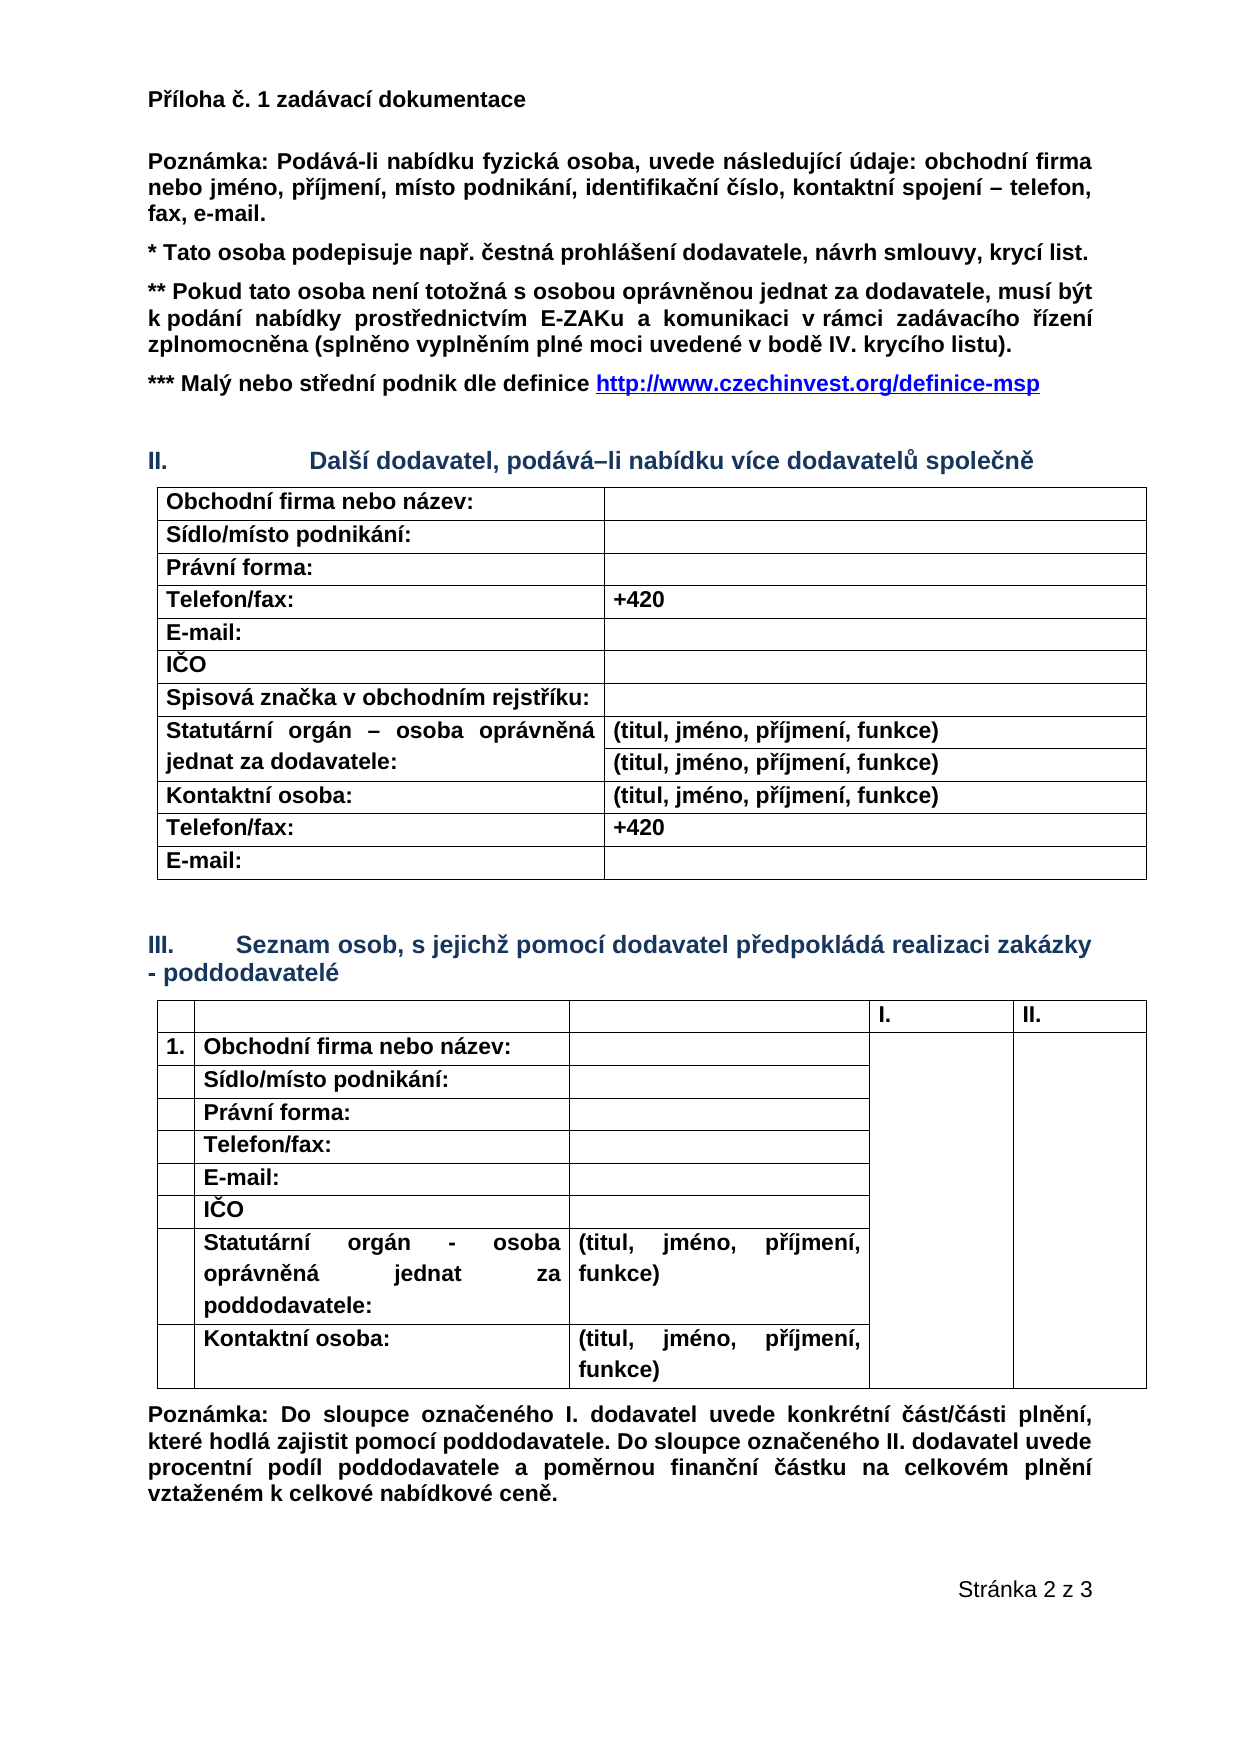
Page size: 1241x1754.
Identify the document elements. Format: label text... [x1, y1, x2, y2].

table_cell [158, 1164, 194, 1195]
table_cell [605, 684, 1146, 716]
table_cell E-mail: [195, 1164, 569, 1195]
table_cell (titul, jméno, příjmení, funkce) [570, 1325, 869, 1388]
table_cell (titul, jméno, příjmení, funkce) [605, 782, 1146, 813]
table_cell [158, 1325, 194, 1388]
text * Tato osoba podepisuje např. čestná prohlášení dodavatele, návrh smlouvy, krycí list. [148, 239, 1093, 266]
table_cell [158, 1131, 194, 1163]
table_cell [570, 1196, 869, 1228]
table_header [195, 1001, 569, 1032]
table_header [158, 1001, 194, 1032]
table_cell Právní forma: [195, 1099, 569, 1130]
table_cell [605, 651, 1146, 683]
table_cell [605, 847, 1146, 878]
table_header [605, 488, 1146, 520]
table_cell [570, 1099, 869, 1130]
table_cell 1. [158, 1033, 194, 1065]
table_cell +420 [605, 586, 1146, 618]
text *** Malý nebo střední podnik dle definice http://www.czechinvest.org/definice-msp [148, 370, 1093, 396]
table_cell Sídlo/místo podnikání: [158, 521, 604, 552]
table_cell [870, 1033, 1013, 1388]
table_cell Statutární orgán - osoba oprávněná jednat za poddodavatele: [195, 1229, 569, 1323]
table_cell Telefon/fax: [195, 1131, 569, 1163]
table_cell (titul, jméno, příjmení, funkce) [570, 1229, 869, 1323]
table_header [570, 1001, 869, 1032]
table_cell [158, 1066, 194, 1097]
subtitle Další dodavatel, podává–li nabídku více dodavatelů společně [148, 446, 1093, 475]
text ** Pokud tato osoba není totožná s osobou oprávněnou jednat za dodavatele, musí být k podání nabídky prostřednictvím E-ZAKu a komunikaci v rámci zadávacího řízení zplnomocněna (splněno vyplněním plné moci uvedené v bodě IV. krycího listu). [148, 278, 1093, 357]
subtitle Seznam osob, s jejichž pomocí dodavatel předpokládá realizaci zakázky - poddodavatelé [148, 929, 1093, 987]
text Poznámka: Do sloupce označeného I. dodavatel uvede konkrétní část/části plnění, které hodlá zajistit pomocí poddodavatele. Do sloupce označeného II. dodavatel uvede procentní podíl poddodavatele a poměrnou finanční částku na celkovém plnění vztaženém k celkové nabídkové ceně. [148, 1401, 1093, 1507]
table_cell Obchodní firma nebo název: [195, 1033, 569, 1065]
table_cell Spisová značka v obchodním rejstříku: [158, 684, 604, 716]
table_cell (titul, jméno, příjmení, funkce) [605, 717, 1146, 748]
table_cell Právní forma: [158, 554, 604, 585]
table_cell [1014, 1033, 1146, 1388]
table_cell E-mail: [158, 847, 604, 878]
table_cell [605, 619, 1146, 650]
table_cell Kontaktní osoba: [195, 1325, 569, 1388]
table_header II. [1014, 1001, 1146, 1032]
table_cell Telefon/fax: [158, 814, 604, 846]
table_cell Statutární orgán – osoba oprávněná jednat za dodavatele: [158, 717, 604, 781]
table_cell Telefon/fax: [158, 586, 604, 618]
table_cell [570, 1033, 869, 1065]
table_cell [570, 1131, 869, 1163]
table_cell [605, 554, 1146, 585]
table_cell IČO [195, 1196, 569, 1228]
table_cell [158, 1196, 194, 1228]
table_cell Sídlo/místo podnikání: [195, 1066, 569, 1097]
text Poznámka: Podává-li nabídku fyzická osoba, uvede následující údaje: obchodní firma nebo jméno, příjmení, místo podnikání, identifikační číslo, kontaktní spojení – telefon, fax, e-mail. [148, 148, 1093, 227]
table_cell E-mail: [158, 619, 604, 650]
table_cell (titul, jméno, příjmení, funkce) [605, 749, 1146, 781]
table_cell Kontaktní osoba: [158, 782, 604, 813]
table_header I. [870, 1001, 1013, 1032]
table_cell [570, 1164, 869, 1195]
table_cell +420 [605, 814, 1146, 846]
table_cell [570, 1066, 869, 1097]
table_cell [605, 521, 1146, 552]
table_cell [158, 1099, 194, 1130]
table_header Obchodní firma nebo název: [158, 488, 604, 520]
table_cell [158, 1229, 194, 1323]
table_cell IČO [158, 651, 604, 683]
